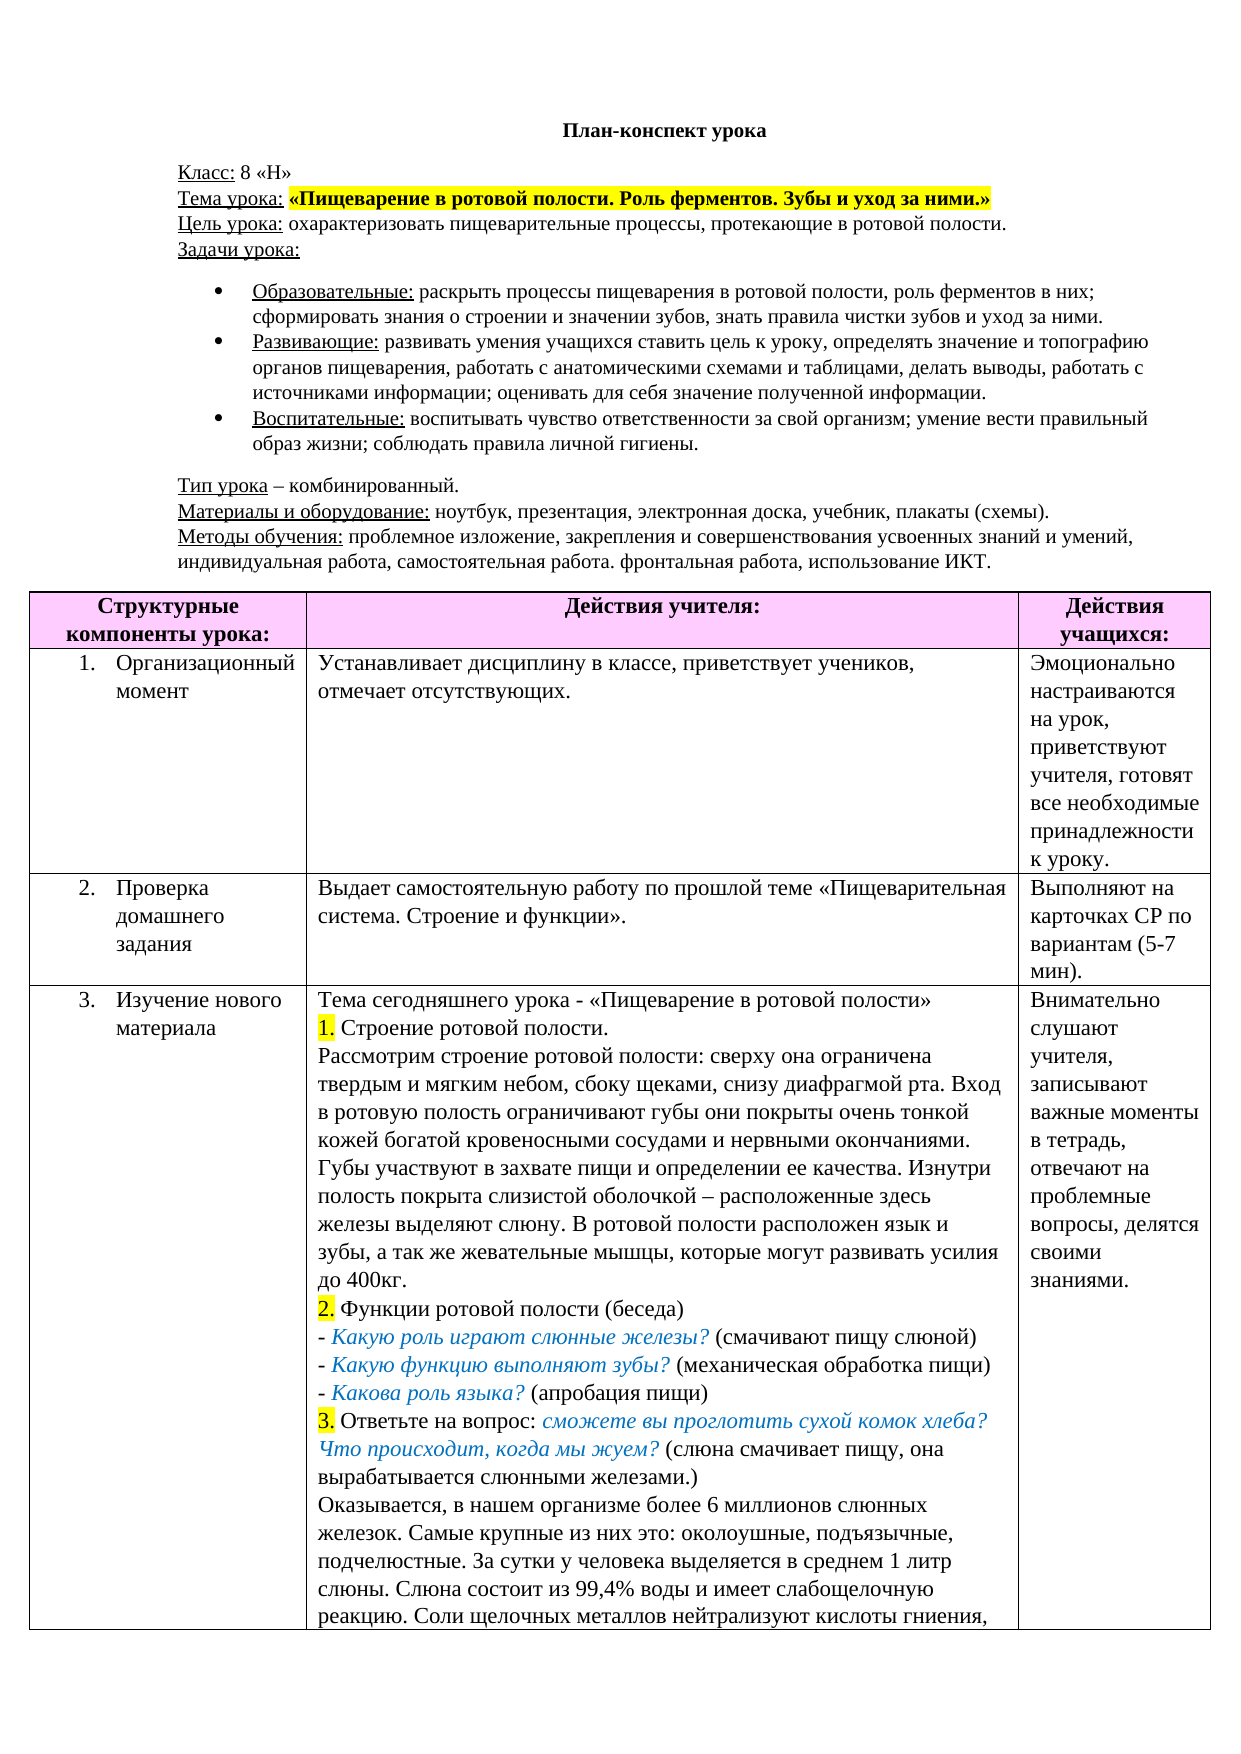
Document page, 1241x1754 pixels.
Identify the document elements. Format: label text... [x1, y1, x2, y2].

table_cell Выполняют на карточках СР по вариантам (5-7 мин). [1019, 874, 1210, 985]
table_header Структурные компоненты урока: [30, 593, 306, 648]
list Образовательные: раскрыть процессы пищеварения в ротовой полости, роль ферментов в них; сформировать знания о строении и значении зубов, знать правила чистки зубов и уход за ними. [215, 278, 1152, 328]
list Воспитательные: воспитывать чувство ответственности за свой организм; умение вести правильный образ жизни; соблюдать правила личной гигиены. [215, 406, 1152, 455]
table_cell Выдает самостоятельную работу по прошлой теме «Пищеварительная система. Строение и функции». [307, 874, 1018, 985]
table_cell Эмоционально настраиваются на урок, приветствуют учителя, готовят все необходимые принадлежности к уроку. [1019, 649, 1210, 873]
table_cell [30, 986, 306, 1629]
table_cell Организационный момент [30, 649, 306, 873]
text Тип урока – комбинированный. Материалы и оборудование: ноутбук, презентация, электронная доска, учебник, плакаты (схемы). Методы обучения: проблемное изложение, закрепления и совершенствования усвоенных знаний и умений, индивидуальная работа, самостоятельная работа. фронтальная работа, использование ИКТ. [177, 473, 1152, 573]
text План-конспект урока [177, 118, 1152, 142]
list Развивающие: развивать умения учащихся ставить цель к уроку, определять значение и топографию органов пищеварения, работать с анатомическими схемами и таблицами, делать выводы, работать с источниками информации; оценивать для себя значение полученной информации. [215, 329, 1152, 404]
table_cell Проверка домашнего задания [30, 874, 306, 985]
table_header Действия учителя: [307, 593, 1018, 648]
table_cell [307, 986, 1018, 1629]
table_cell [1019, 986, 1210, 1629]
text Класс: 8 «Н» Тема урока: «Пищеварение в ротовой полости. Роль ферментов. Зубы и уход за ними.» Цель урока: охарактеризовать пищеварительные процессы, протекающие в ротовой полости. Задачи урока: [177, 160, 1152, 261]
table_header Действия учащихся: [1019, 593, 1210, 648]
table_cell Устанавливает дисциплину в классе, приветствует учеников, отмечает отсутствующих. [307, 649, 1018, 873]
